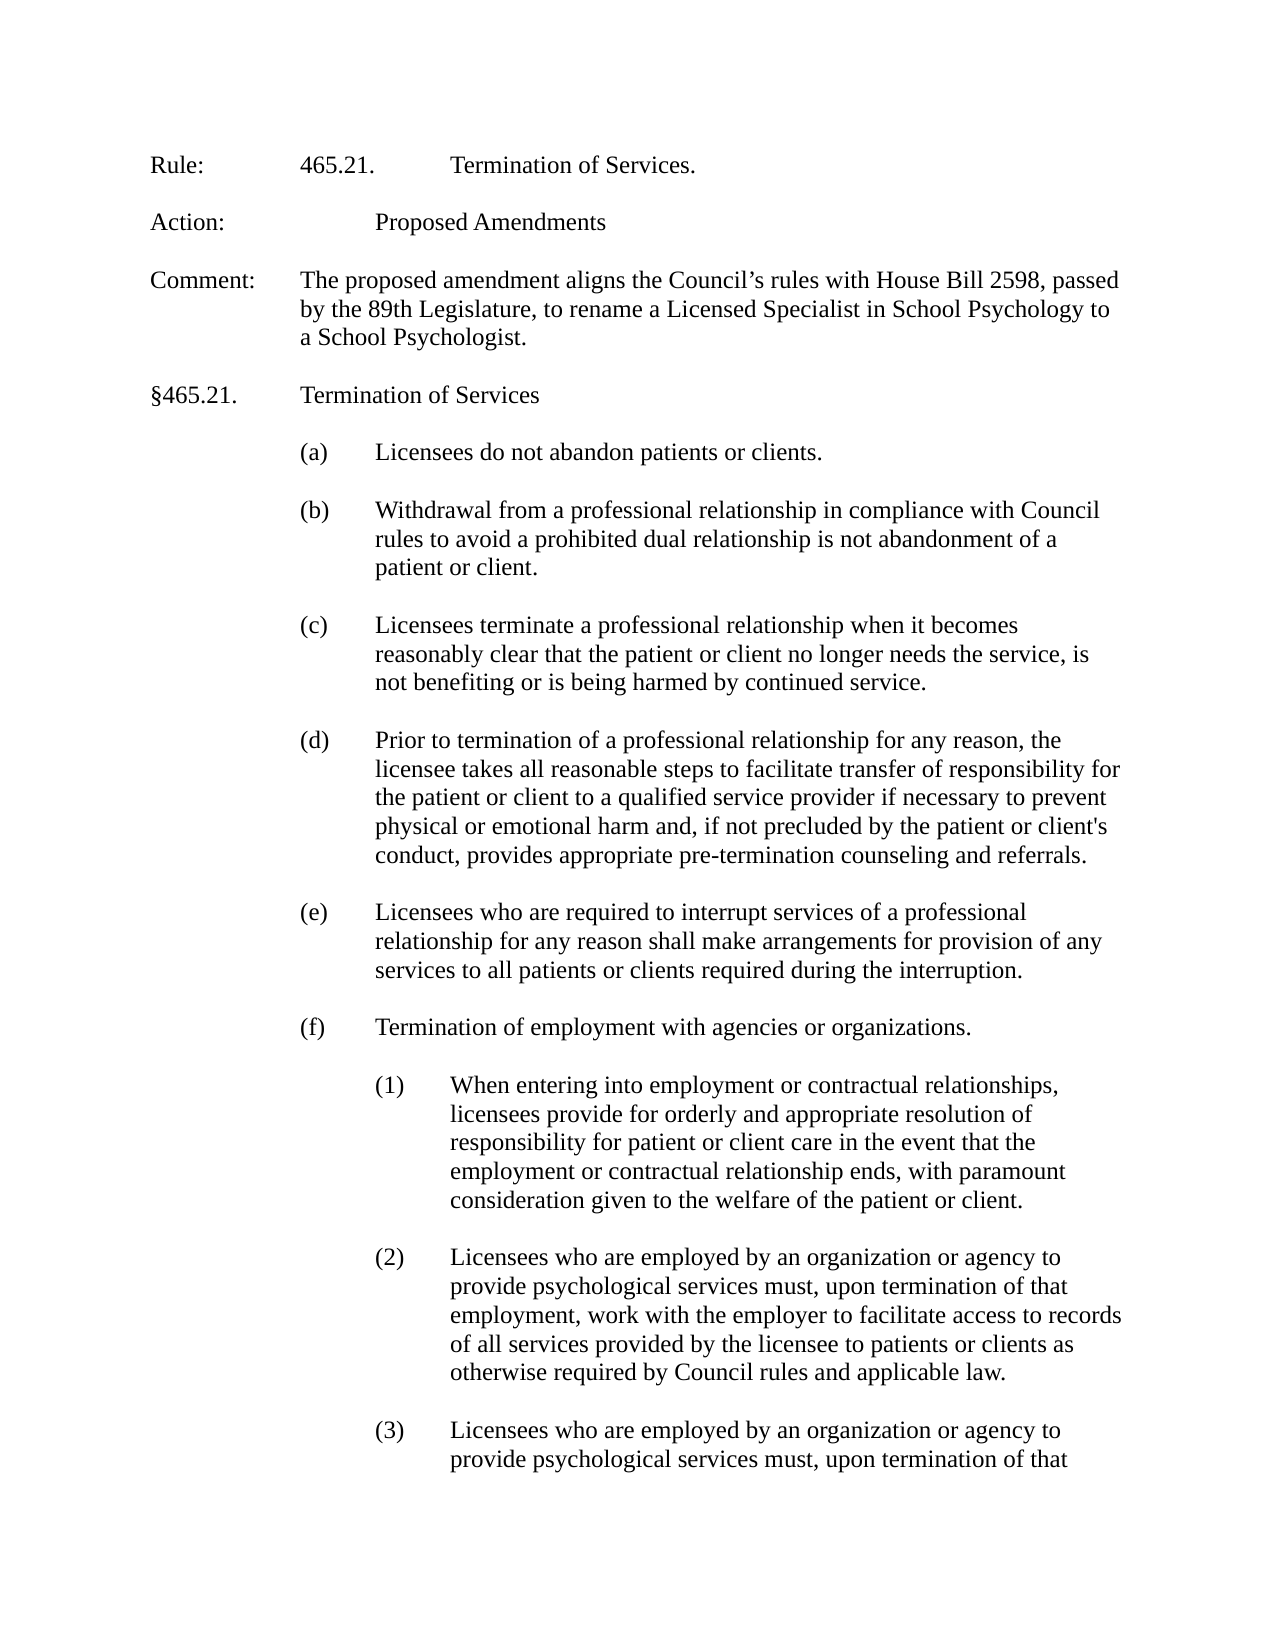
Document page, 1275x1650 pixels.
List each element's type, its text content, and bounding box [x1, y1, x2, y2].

text Comment: The proposed amendment aligns the Council’s rules with House Bill 2598, passed by the 89th Legislature, to rename a Licensed Specialist in School Psychology to a School Psychologist. [150, 265, 1125, 351]
text (f) Termination of employment with agencies or organizations. [225, 1012, 1125, 1041]
text Rule: 465.21. Termination of Services. [150, 150, 1125, 179]
text (b) Withdrawal from a professional relationship in compliance with Council rules to avoid a prohibited dual relationship is not abandonment of a patient or client. [300, 495, 1125, 581]
text Action: Proposed Amendments [150, 207, 1125, 236]
text (c) Licensees terminate a professional relationship when it becomes reasonably clear that the patient or client no longer needs the service, is not benefiting or is being harmed by continued service. [300, 610, 1125, 696]
text (1) When entering into employment or contractual relationships, licensees provide for orderly and appropriate resolution of responsibility for patient or client care in the event that the employment or contractual relationship ends, with paramount consideration given to the welfare of the patient or client. [375, 1070, 1125, 1214]
text (a) Licensees do not abandon patients or clients. [225, 437, 1125, 466]
text (e) Licensees who are required to interrupt services of a professional relationship for any reason shall make arrangements for provision of any services to all patients or clients required during the interruption. [300, 897, 1125, 984]
text (d) Prior to termination of a professional relationship for any reason, the licensee takes all reasonable steps to facilitate transfer of responsibility for the patient or client to a qualified service provider if necessary to prevent physical or emotional harm and, if not precluded by the patient or client's conduct, provides appropriate pre-termination counseling and referrals. [300, 725, 1125, 869]
text §465.21. Termination of Services [150, 380, 1125, 409]
text (2) Licensees who are employed by an organization or agency to provide psychological services must, upon termination of that employment, work with the employer to facilitate access to records of all services provided by the licensee to patients or clients as otherwise required by Council rules and applicable law. [375, 1242, 1125, 1386]
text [375, 1415, 1125, 1472]
